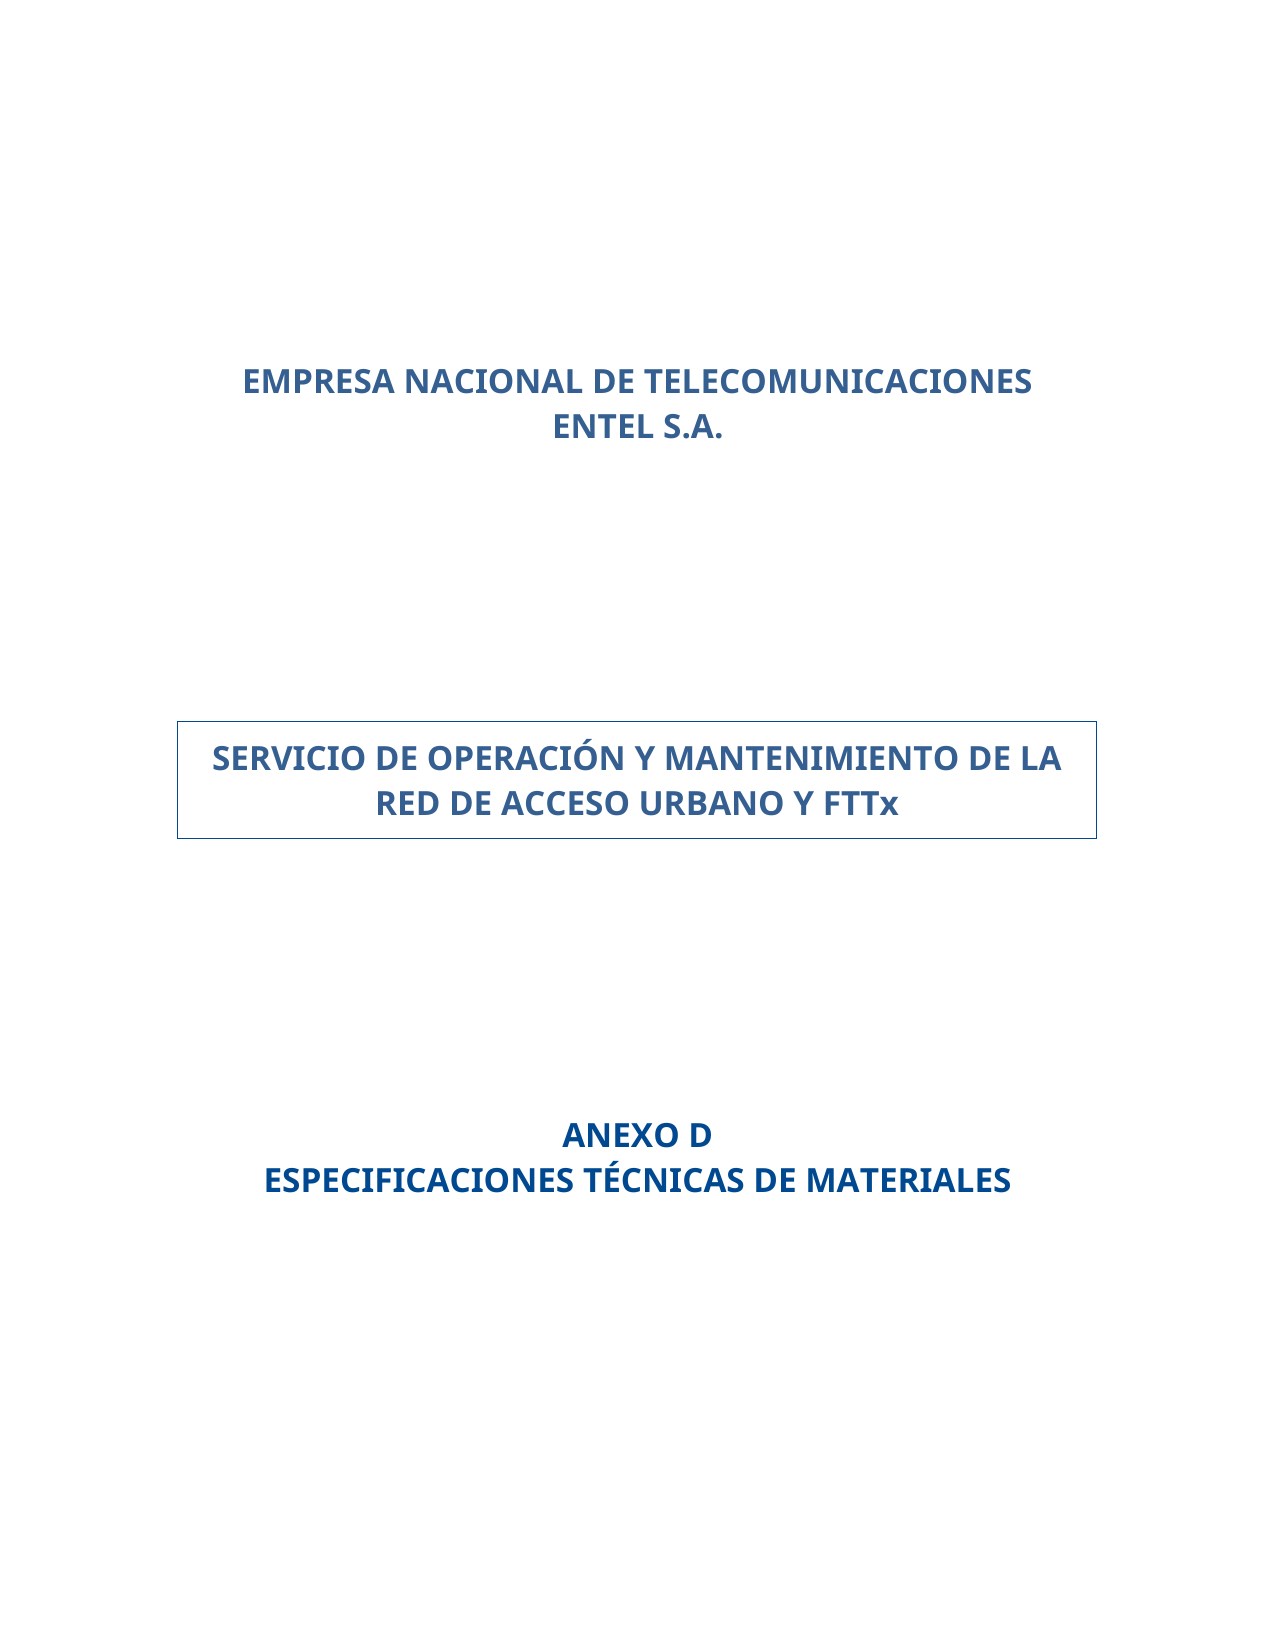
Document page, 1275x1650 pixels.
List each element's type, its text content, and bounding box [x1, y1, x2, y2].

text ANEXO D [177, 1112, 1098, 1157]
text EMPRESA NACIONAL DE TELECOMUNICACIONES [177, 358, 1098, 403]
text ENTEL S.A. [177, 403, 1098, 449]
table_header SERVICIO DE OPERACIÓN Y MANTENIMIENTO DE LA RED DE ACCESO URBANO Y FTTx [178, 722, 1096, 838]
text ESPECIFICACIONES TÉCNICAS DE MATERIALES [177, 1157, 1098, 1202]
